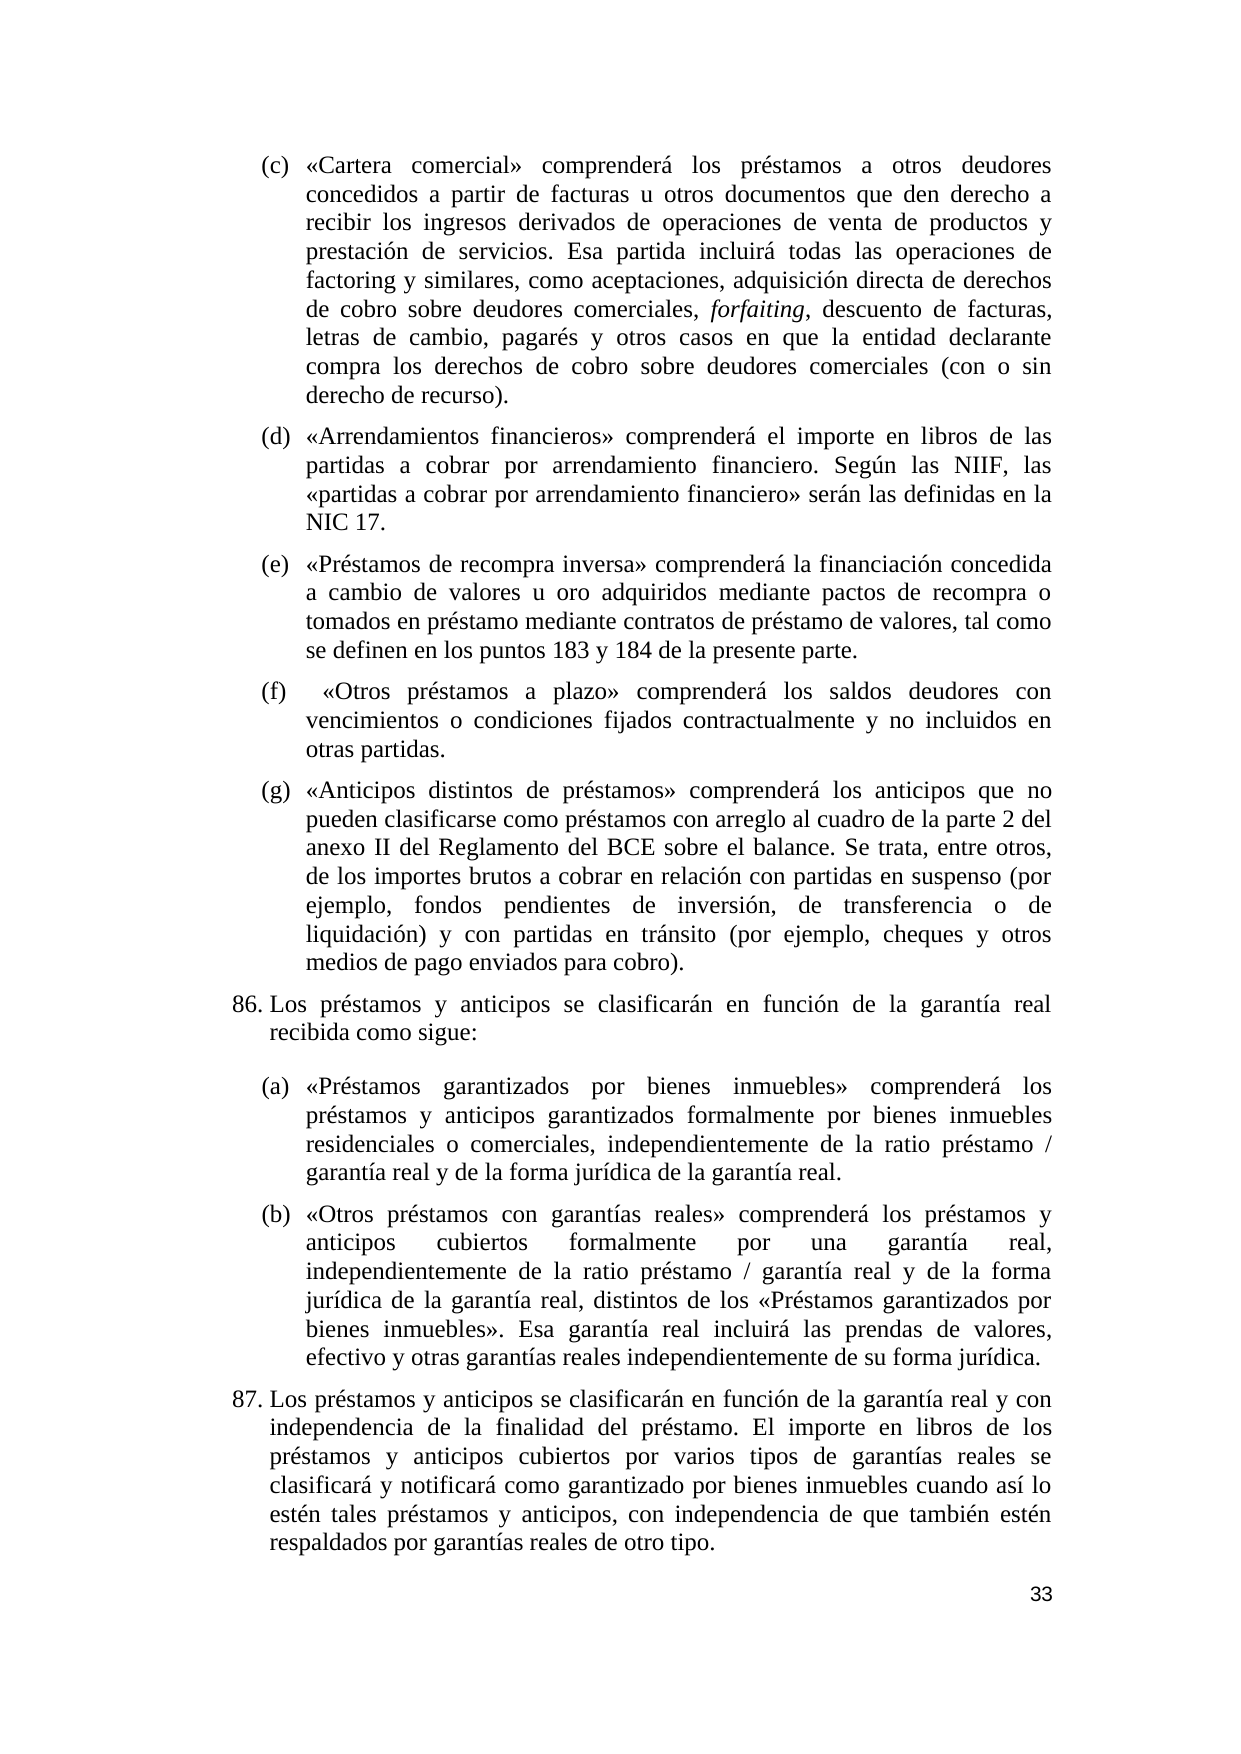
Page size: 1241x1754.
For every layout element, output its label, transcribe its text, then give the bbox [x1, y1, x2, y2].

list «Anticipos distintos de préstamos» comprenderá los anticipos que no pueden clasificarse como préstamos con arreglo al cuadro de la parte 2 del anexo II del Reglamento del BCE sobre el balance. Se trata, entre otros, de los importes brutos a cobrar en relación con partidas en suspenso (por ejemplo, fondos pendientes de inversión, de transferencia o de liquidación) y con partidas en tránsito (por ejemplo, cheques y otros medios de pago enviados para cobro). [261, 775, 1053, 976]
text Los préstamos y anticipos se clasificarán en función de la garantía real y con independencia de la finalidad del préstamo. El importe en libros de los préstamos y anticipos cubiertos por varios tipos de garantías reales se clasificará y notificará como garantizado por bienes inmuebles cuando así lo estén tales préstamos y anticipos, con independencia de que también estén respaldados por garantías reales de otro tipo. [232, 1384, 1053, 1556]
text Los préstamos y anticipos se clasificarán en función de la garantía real recibida como sigue: [232, 989, 1053, 1046]
list «Arrendamientos financieros» comprenderá el importe en libros de las partidas a cobrar por arrendamiento financiero. Según las NIIF, las «partidas a cobrar por arrendamiento financiero» serán las definidas en la NIC 17. [261, 421, 1053, 536]
list «Préstamos garantizados por bienes inmuebles» comprenderá los préstamos y anticipos garantizados formalmente por bienes inmuebles residenciales o comerciales, independientemente de la ratio préstamo / garantía real y de la forma jurídica de la garantía real. [261, 1071, 1053, 1186]
list «Préstamos de recompra inversa» comprenderá la financiación concedida a cambio de valores u oro adquiridos mediante pactos de recompra o tomados en préstamo mediante contratos de préstamo de valores, tal como se definen en los puntos 183 y 184 de la presente parte. [261, 549, 1053, 664]
list «Otros préstamos con garantías reales» comprenderá los préstamos y anticipos cubiertos formalmente por una garantía real, independientemente de la ratio préstamo / garantía real y de la forma jurídica de la garantía real, distintos de los «Préstamos garantizados por bienes inmuebles». Esa garantía real incluirá las prendas de valores, efectivo y otras garantías reales independientemente de su forma jurídica. [261, 1199, 1053, 1371]
list «Otros préstamos a plazo» comprenderá los saldos deudores con vencimientos o condiciones fijados contractualmente y no incluidos en otras partidas. [261, 676, 1053, 762]
list «Cartera comercial» comprenderá los préstamos a otros deudores concedidos a partir de facturas u otros documentos que den derecho a recibir los ingresos derivados de operaciones de venta de productos y prestación de servicios. Esa partida incluirá todas las operaciones de factoring y similares, como aceptaciones, adquisición directa de derechos de cobro sobre deudores comerciales, forfaiting, descuento de facturas, letras de cambio, pagarés y otros casos en que la entidad declarante compra los derechos de cobro sobre deudores comerciales (con o sin derecho de recurso). [261, 150, 1053, 409]
